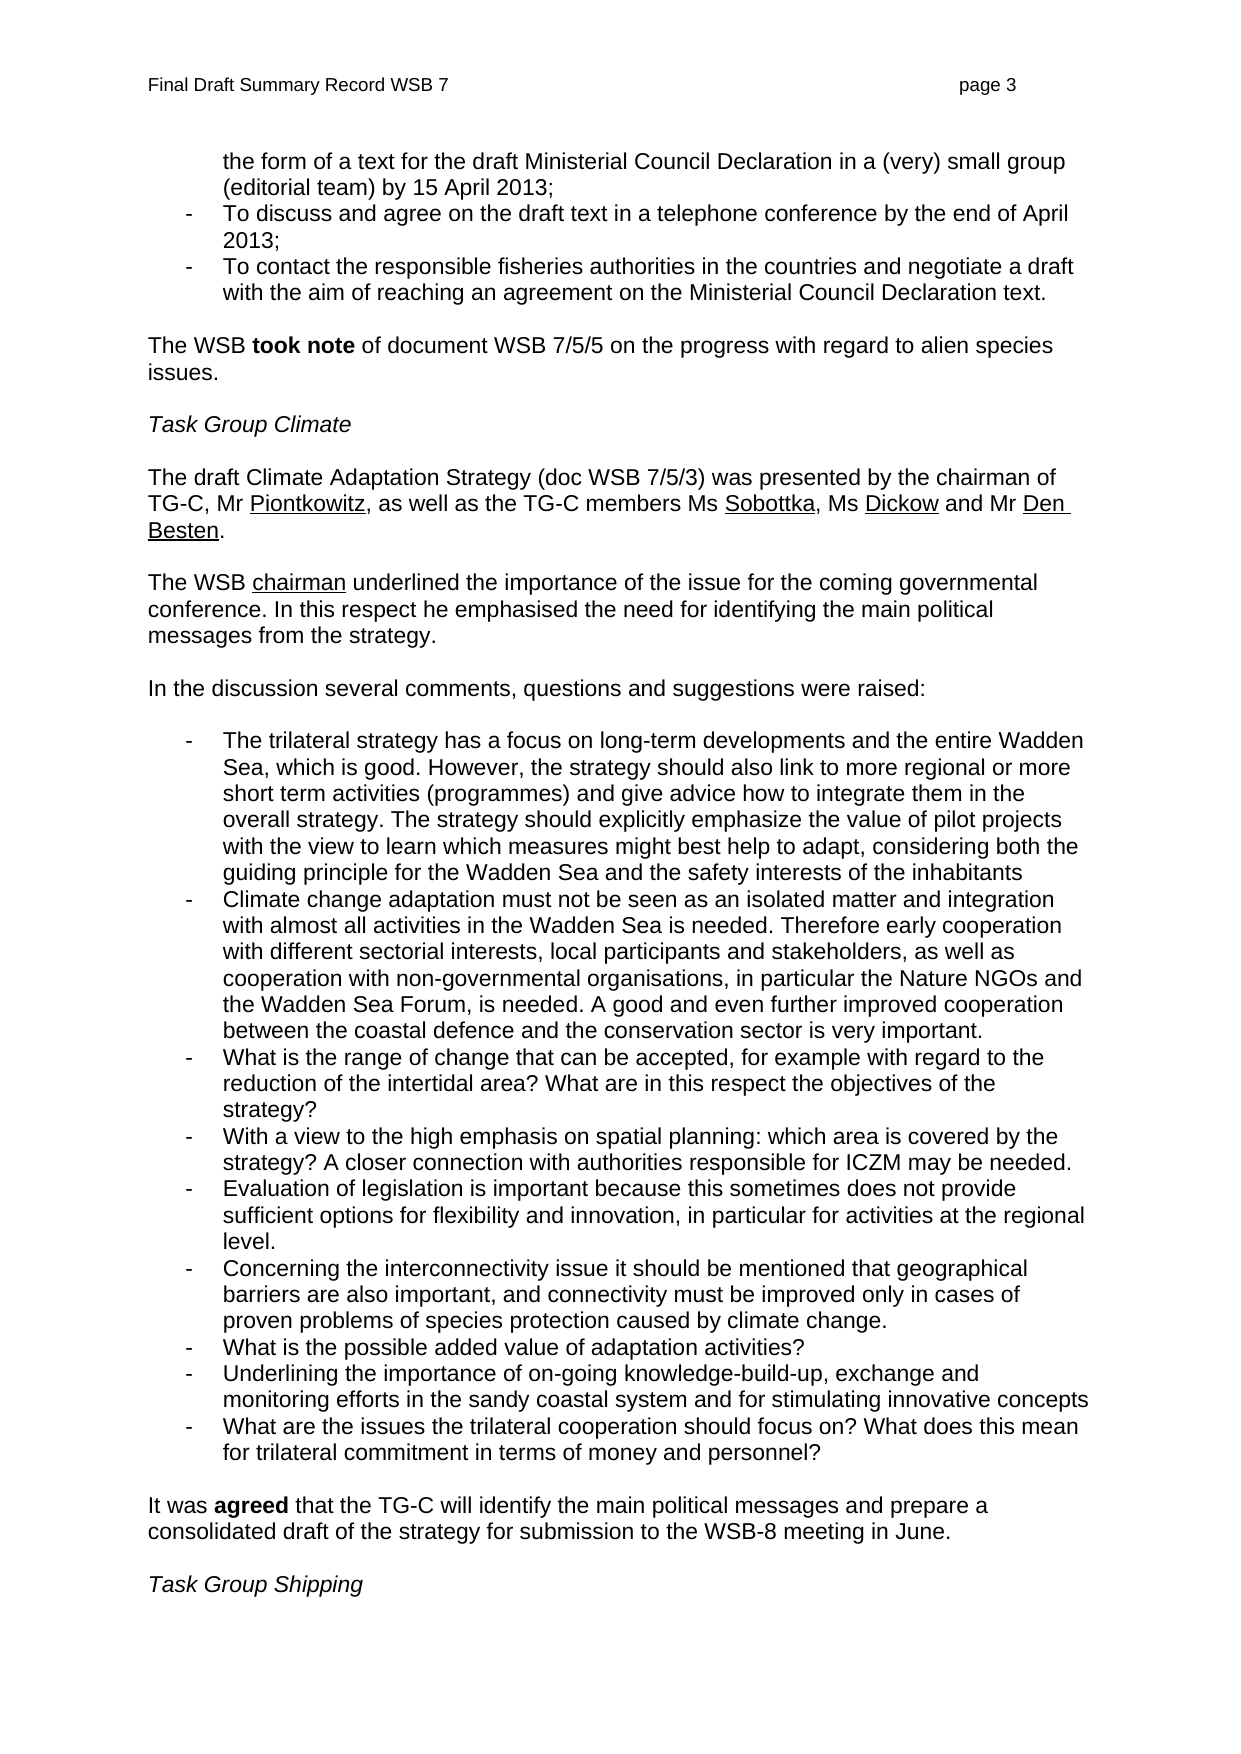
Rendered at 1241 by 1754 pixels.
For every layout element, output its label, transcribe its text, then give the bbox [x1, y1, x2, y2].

list Evaluation of legislation is important because this sometimes does not provide sufficient options for flexibility and innovation, in particular for activities at the regional level. [185, 1175, 1093, 1254]
text The WSB took note of document WSB 7/5/5 on the progress with regard to alien species issues. [148, 332, 1093, 385]
text The draft Climate Adaptation Strategy (doc WSB 7/5/3) was presented by the chairman of TG-C, Mr Piontkowitz, as well as the TG-C members Ms Sobottka, Ms Dickow and Mr Den Besten. [148, 464, 1093, 543]
list Concerning the interconnectivity issue it should be mentioned that geographical barriers are also important, and connectivity must be improved only in cases of proven problems of species protection caused by climate change. [185, 1254, 1093, 1333]
text Task Group Climate [148, 411, 1093, 437]
text It was agreed that the TG-C will identify the main political messages and prepare a consolidated draft of the strategy for submission to the WSB-8 meeting in June. [148, 1492, 1093, 1544]
list What is the possible added value of adaptation activities? [185, 1333, 1093, 1360]
list To contact the responsible fisheries authorities in the countries and negotiate a draft with the aim of reaching an agreement on the Ministerial Council Declaration text. [185, 253, 1093, 306]
text In the discussion several comments, questions and suggestions were raised: [148, 675, 1093, 701]
list The trilateral strategy has a focus on long-term developments and the entire Wadden Sea, which is good. However, the strategy should also link to more regional or more short term activities (programmes) and give advice how to integrate them in the overall strategy. The strategy should explicitly emphasize the value of pilot projects with the view to learn which measures might best help to adapt, considering both the guiding principle for the Wadden Sea and the safety interests of the inhabitants [185, 727, 1093, 886]
list With a view to the high emphasis on spatial planning: which area is covered by the strategy? A closer connection with authorities responsible for ICZM may be needed. [185, 1123, 1093, 1175]
list To discuss and agree on the draft text in a telephone conference by the end of April 2013; [185, 200, 1093, 253]
list Underlining the importance of on-going knowledge-build-up, exchange and monitoring efforts in the sandy coastal system and for stimulating innovative concepts [185, 1360, 1093, 1413]
text Task Group Shipping [148, 1571, 1093, 1597]
list What are the issues the trilateral cooperation should focus on? What does this mean for trilateral commitment in terms of money and personnel? [185, 1413, 1093, 1465]
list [185, 148, 1093, 200]
list What is the range of change that can be accepted, for example with regard to the reduction of the intertidal area? What are in this respect the objectives of the strategy? [185, 1044, 1093, 1123]
text The WSB chairman underlined the importance of the issue for the coming governmental conference. In this respect he emphasised the need for identifying the main political messages from the strategy. [148, 569, 1093, 648]
list Climate change adaptation must not be seen as an isolated matter and integration with almost all activities in the is needed. Therefore early cooperation with different sectorial interests, local participants and stakeholders, as well as cooperation with non-governmental organisations, in particular the Nature NGOs and the Wadden Sea Forum, is needed. A good and even further improved cooperation between the coastal defence and the conservation sector is very important. [185, 886, 1093, 1044]
